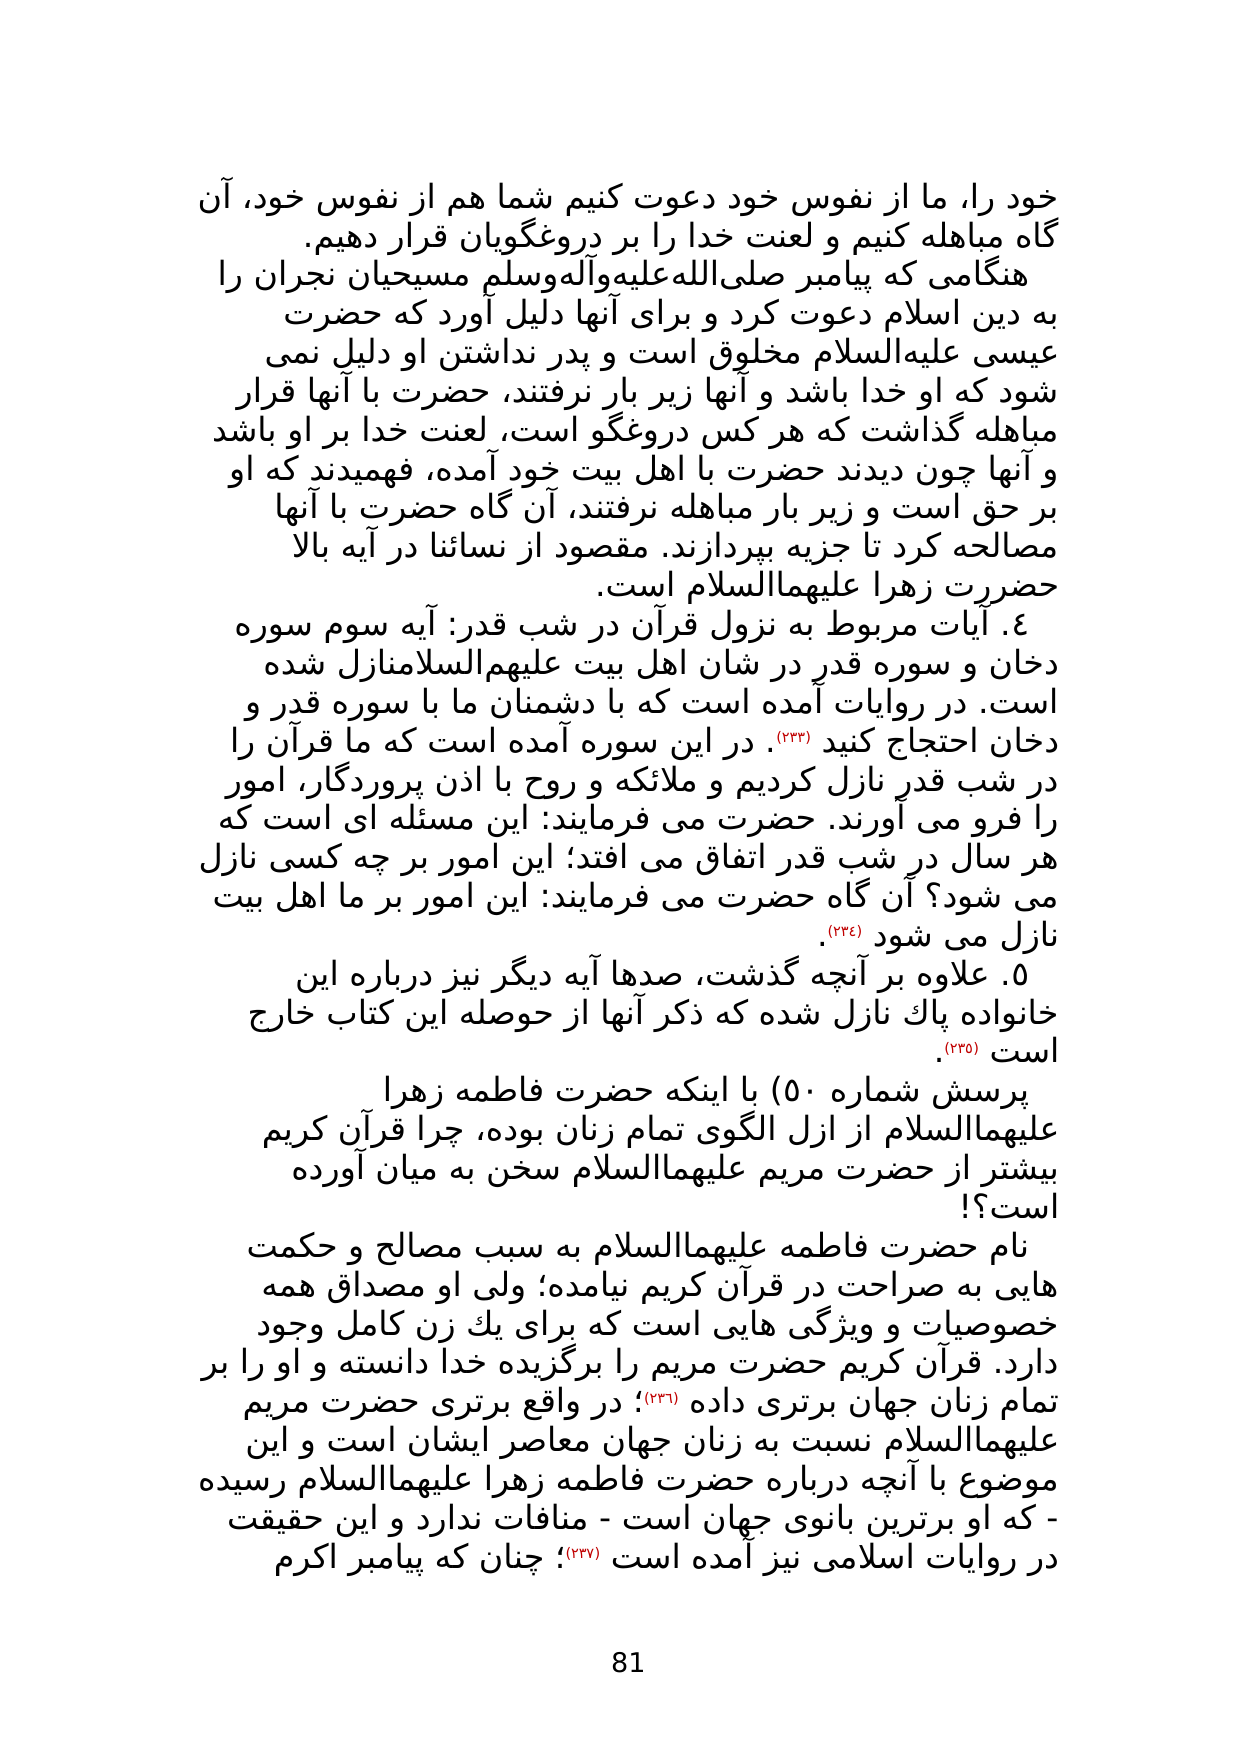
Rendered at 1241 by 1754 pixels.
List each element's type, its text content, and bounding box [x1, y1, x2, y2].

text هنگامى كه پيامبر صلى‌الله‌عليه‌وآله‌وسلم مسيحيان نجران را به دين اسلام دعوت كرد و براى آنها دليل آورد كه حضرت عيسى عليه‌السلام مخلوق است و پدر نداشتن او دليل نمى شود كه او خدا باشد و آنها زير بار نرفتند، حضرت با آنها قرار مباهله گذاشت كه هر كس دروغگو است، لعنت خدا بر او باشد و آنها چون ديدند حضرت با اهل بيت خود آمده، فهميدند كه او بر حق است و زير بار مباهله نرفتند، آن گاه حضرت با آنها مصالحه كرد تا جزيه بپردازند. مقصود از نسائنا در آيه بالا حضررت زهرا عليهما‌السلام است. [197, 255, 1059, 604]
text ٥. علاوه بر آنچه گذشت، صدها آيه ديگر نيز درباره اين خانواده پاك نازل شده كه ذكر آنها از حوصله اين كتاب خارج است (٢٣٥). [197, 954, 1059, 1071]
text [197, 1226, 1059, 1576]
text پرسش شماره ٥٠) با اينكه حضرت فاطمه زهرا عليهما‌السلام از ازل الگوى تمام زنان بوده، چرا قرآن كريم بيشتر از حضرت مريم عليهما‌السلام سخن به ميان آورده است؟! [197, 1071, 1059, 1226]
text ٤. آيات مربوط به نزول قرآن در شب قدر: آيه سوم سوره دخان و سوره قدر در شان اهل بيت عليهم‌السلامنازل شده است. در روايات آمده است كه با دشمنان ما با سوره قدر و دخان احتجاج كنيد (٢٣٣). در اين سوره آمده است كه ما قرآن را در شب قدر نازل كرديم و ملائكه و روح با اذن پروردگار، امور را فرو مى آورند. حضرت مى فرمايند: اين مسئله اى است كه هر سال در شب قدر اتفاق مى افتد؛ اين امور بر چه كسى نازل مى شود؟ آن گاه حضرت مى فرمايند: اين امور بر ما اهل بيت نازل مى شود (٢٣٤). [197, 604, 1059, 954]
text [197, 177, 1059, 255]
